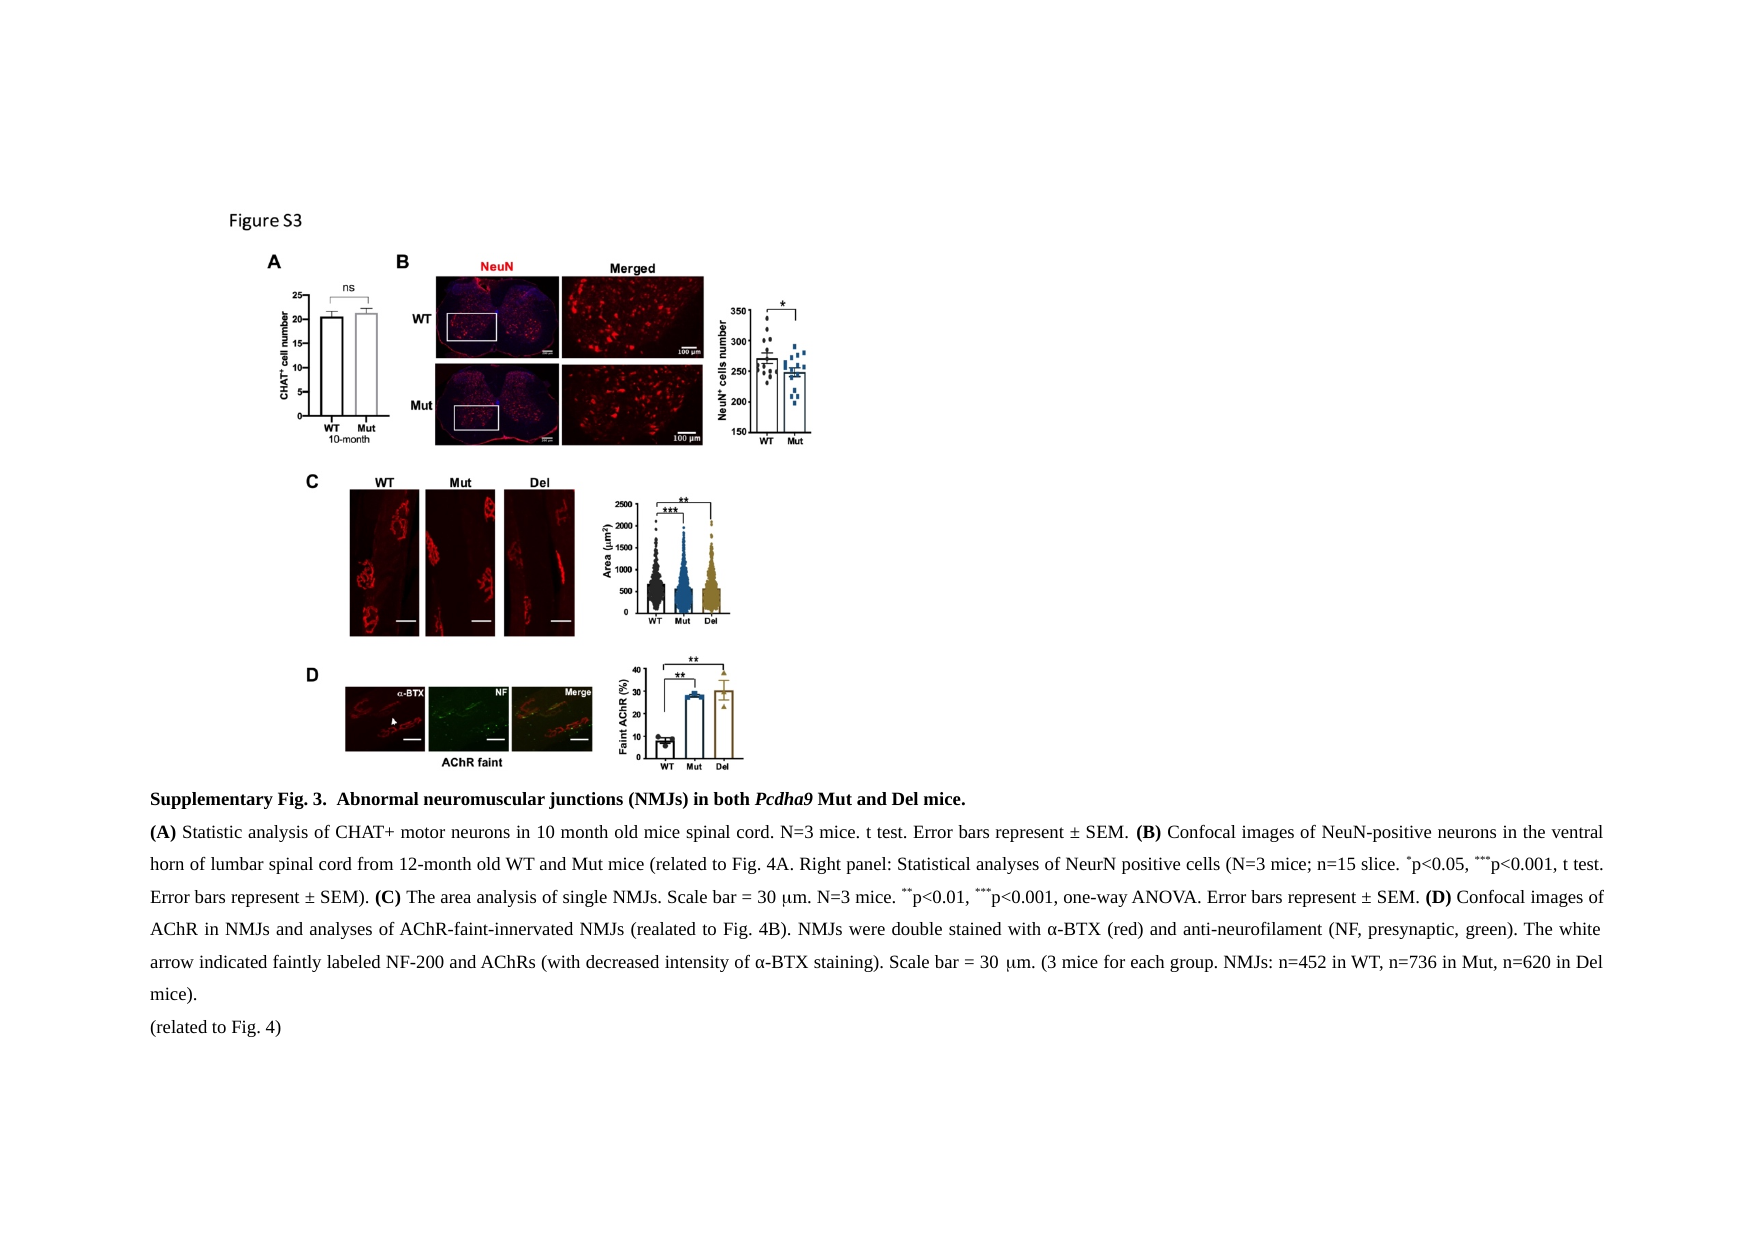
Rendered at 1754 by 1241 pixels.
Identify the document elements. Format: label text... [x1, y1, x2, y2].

text (related to Fig. 4) [150, 1010, 1604, 1043]
text Supplementary Fig. 3. Abnormal neuromuscular junctions (NMJs) in both Pcdha9 Mut and Del mice. [150, 783, 1604, 815]
picture [213, 198, 816, 779]
text (A) Statistic analysis of CHAT+ motor neurons in 10 month old mice spinal cord. N=3 mice. t test. Error bars represent ± SEM. (B) Confocal images of NeuN-positive neurons in the ventral horn of lumbar spinal cord from 12-month old WT and Mut mice (related to Fig. 4A. Right panel: Statistical analyses of NeurN positive cells (N=3 mice; n=15 slice. *p<0.05, ***p<0.001, t test. Error bars represent ± SEM). (C) The area analysis of single NMJs. Scale bar = 30 m. N=3 mice. **p<0.01, ***p<0.001, one-way ANOVA. Error bars represent ± SEM. (D) Confocal images of AChR in NMJs and analyses of AChR-faint-innervated NMJs (realated to Fig. 4B). NMJs were double stained with α-BTX (red) and anti-neurofilament (NF, presynaptic, green). The white arrow indicated faintly labeled NF-200 and AChRs (with decreased intensity of α-BTX staining). Scale bar = 30 m. (3 mice for each group. NMJs: n=452 in WT, n=736 in Mut, n=620 in Del mice). [150, 815, 1604, 1010]
